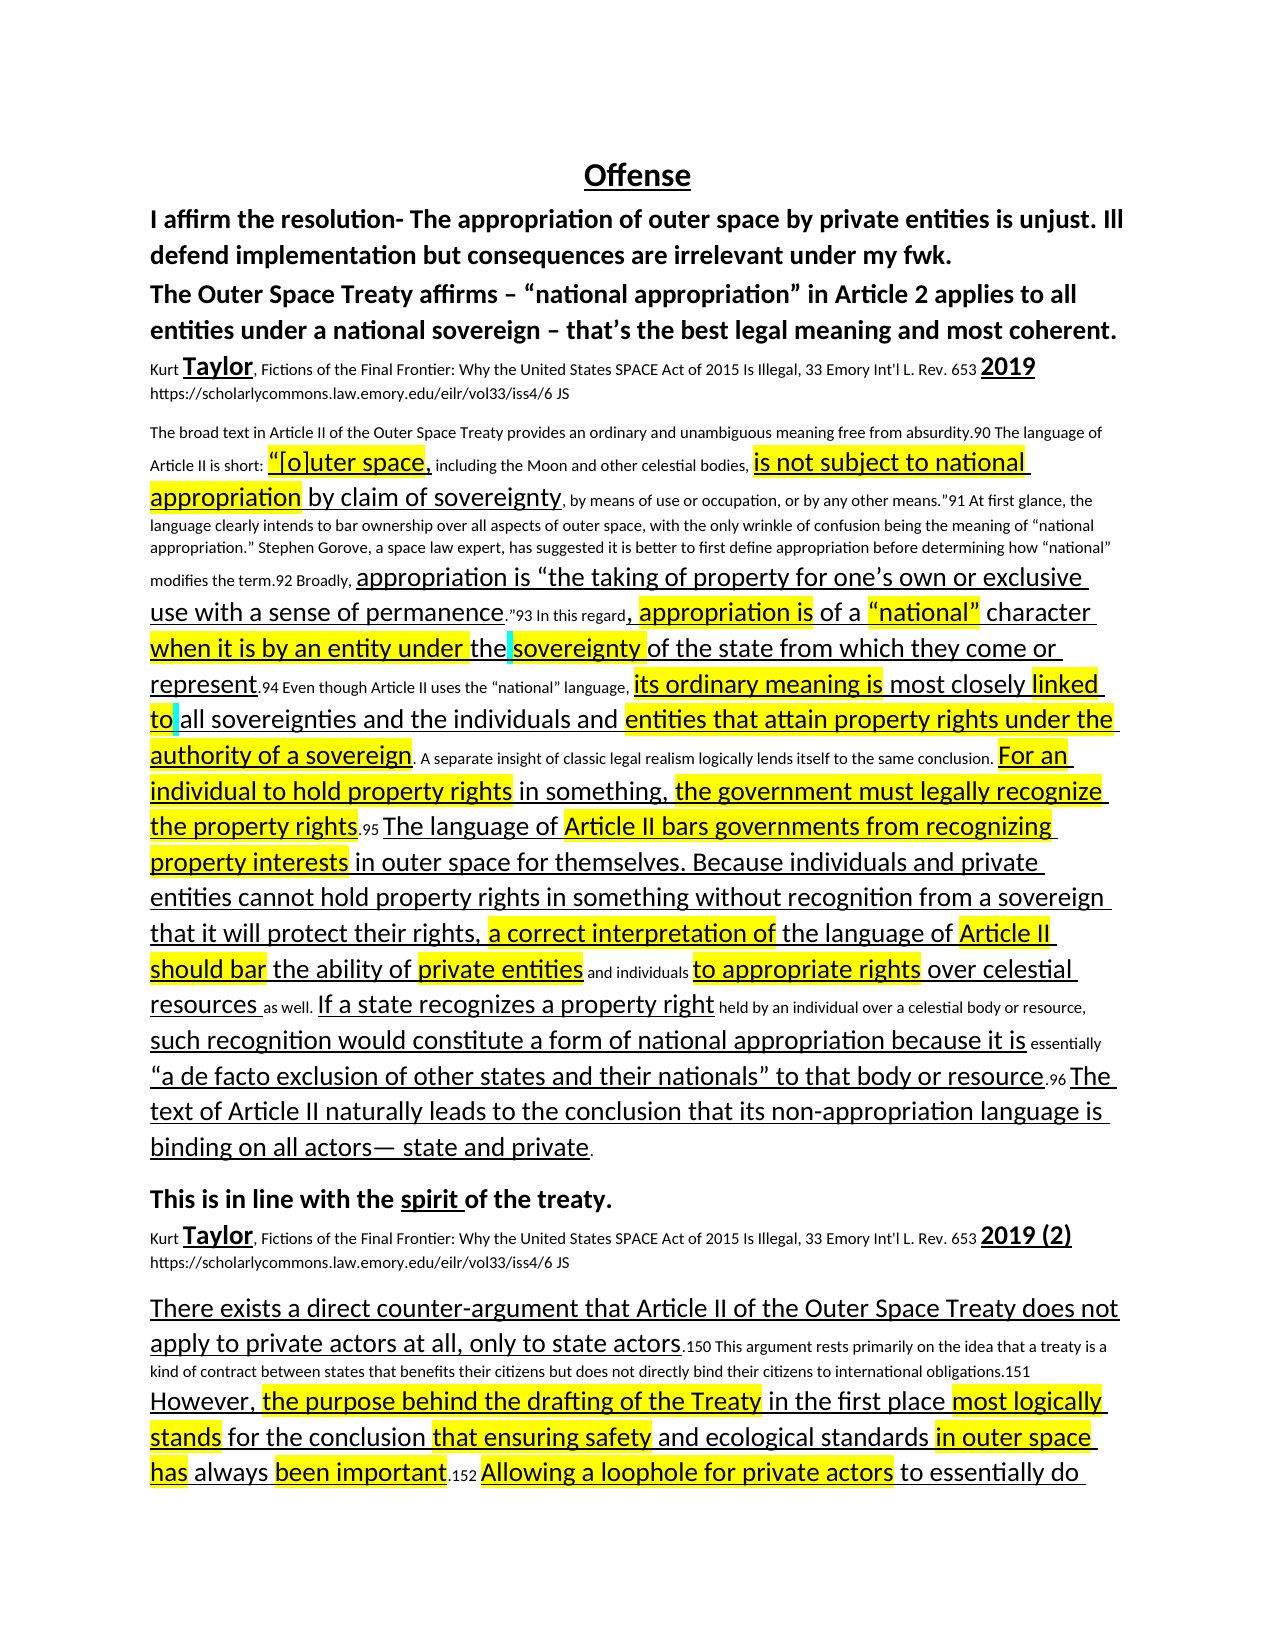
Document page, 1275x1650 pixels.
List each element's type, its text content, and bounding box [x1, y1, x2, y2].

subtitle This is in line with the spirit of the treaty. [150, 1182, 1125, 1215]
subtitle The Outer Space Treaty affirms – “national appropriation” in Article 2 applies to all entities under a national sovereign – that’s the best legal meaning and most coherent. [150, 278, 1125, 346]
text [150, 1291, 1125, 1488]
text The broad text in Article II of the Outer Space Treaty provides an ordinary and unambiguous meaning free from absurdity.90 The language of Article II is short: “[o]uter space, including the Moon and other celestial bodies, is not subject to national appropriation by claim of sovereignty, by means of use or occupation, or by any other means.”91 At first glance, the language clearly intends to bar ownership over all aspects of outer space, with the only wrinkle of confusion being the meaning of “national appropriation.” Stephen Gorove, a space law expert, has suggested it is better to first define appropriation before determining how “national” modifies the term.92 Broadly, appropriation is “the taking of property for one’s own or exclusive use with a sense of permanence.”93 In this regard, appropriation is of a “national” character when it is by an entity under the sovereignty of the state from which they come or represent.94 Even though Article II uses the “national” language, its ordinary meaning is most closely linked to all sovereignties and the individuals and entities that attain property rights under the authority of a sovereign. A separate insight of classic legal realism logically lends itself to the same conclusion. For an individual to hold property rights in something, the government must legally recognize the property rights.95 The language of Article II bars governments from recognizing property interests in outer space for themselves. Because individuals and private entities cannot hold property rights in something without recognition from a sovereign that it will protect their rights, a correct interpretation of the language of Article II should bar the ability of private entities and individuals to appropriate rights over celestial resources as well. If a state recognizes a property right held by an individual over a celestial body or resource, such recognition would constitute a form of national appropriation because it is essentially “a de facto exclusion of other states and their nationals” to that body or resource.96 The text of Article II naturally leads to the conclusion that its non-appropriation language is binding on all actors— state and private. [150, 422, 1125, 1163]
text Kurt Taylor, Fictions of the Final Frontier: Why the United States SPACE Act of 2015 Is Illegal, 33 Emory Int'l L. Rev. 653 2019 https://scholarlycommons.law.emory.edu/eilr/vol33/iss4/6 JS [150, 349, 1125, 404]
text Kurt Taylor, Fictions of the Final Frontier: Why the United States SPACE Act of 2015 Is Illegal, 33 Emory Int'l L. Rev. 653 2019 (2) https://scholarlycommons.law.emory.edu/eilr/vol33/iss4/6 JS [150, 1218, 1125, 1273]
subtitle I affirm the resolution- The appropriation of outer space by private entities is unjust. Ill defend implementation but consequences are irrelevant under my fwk. [150, 202, 1125, 271]
subtitle Offense [150, 154, 1125, 195]
